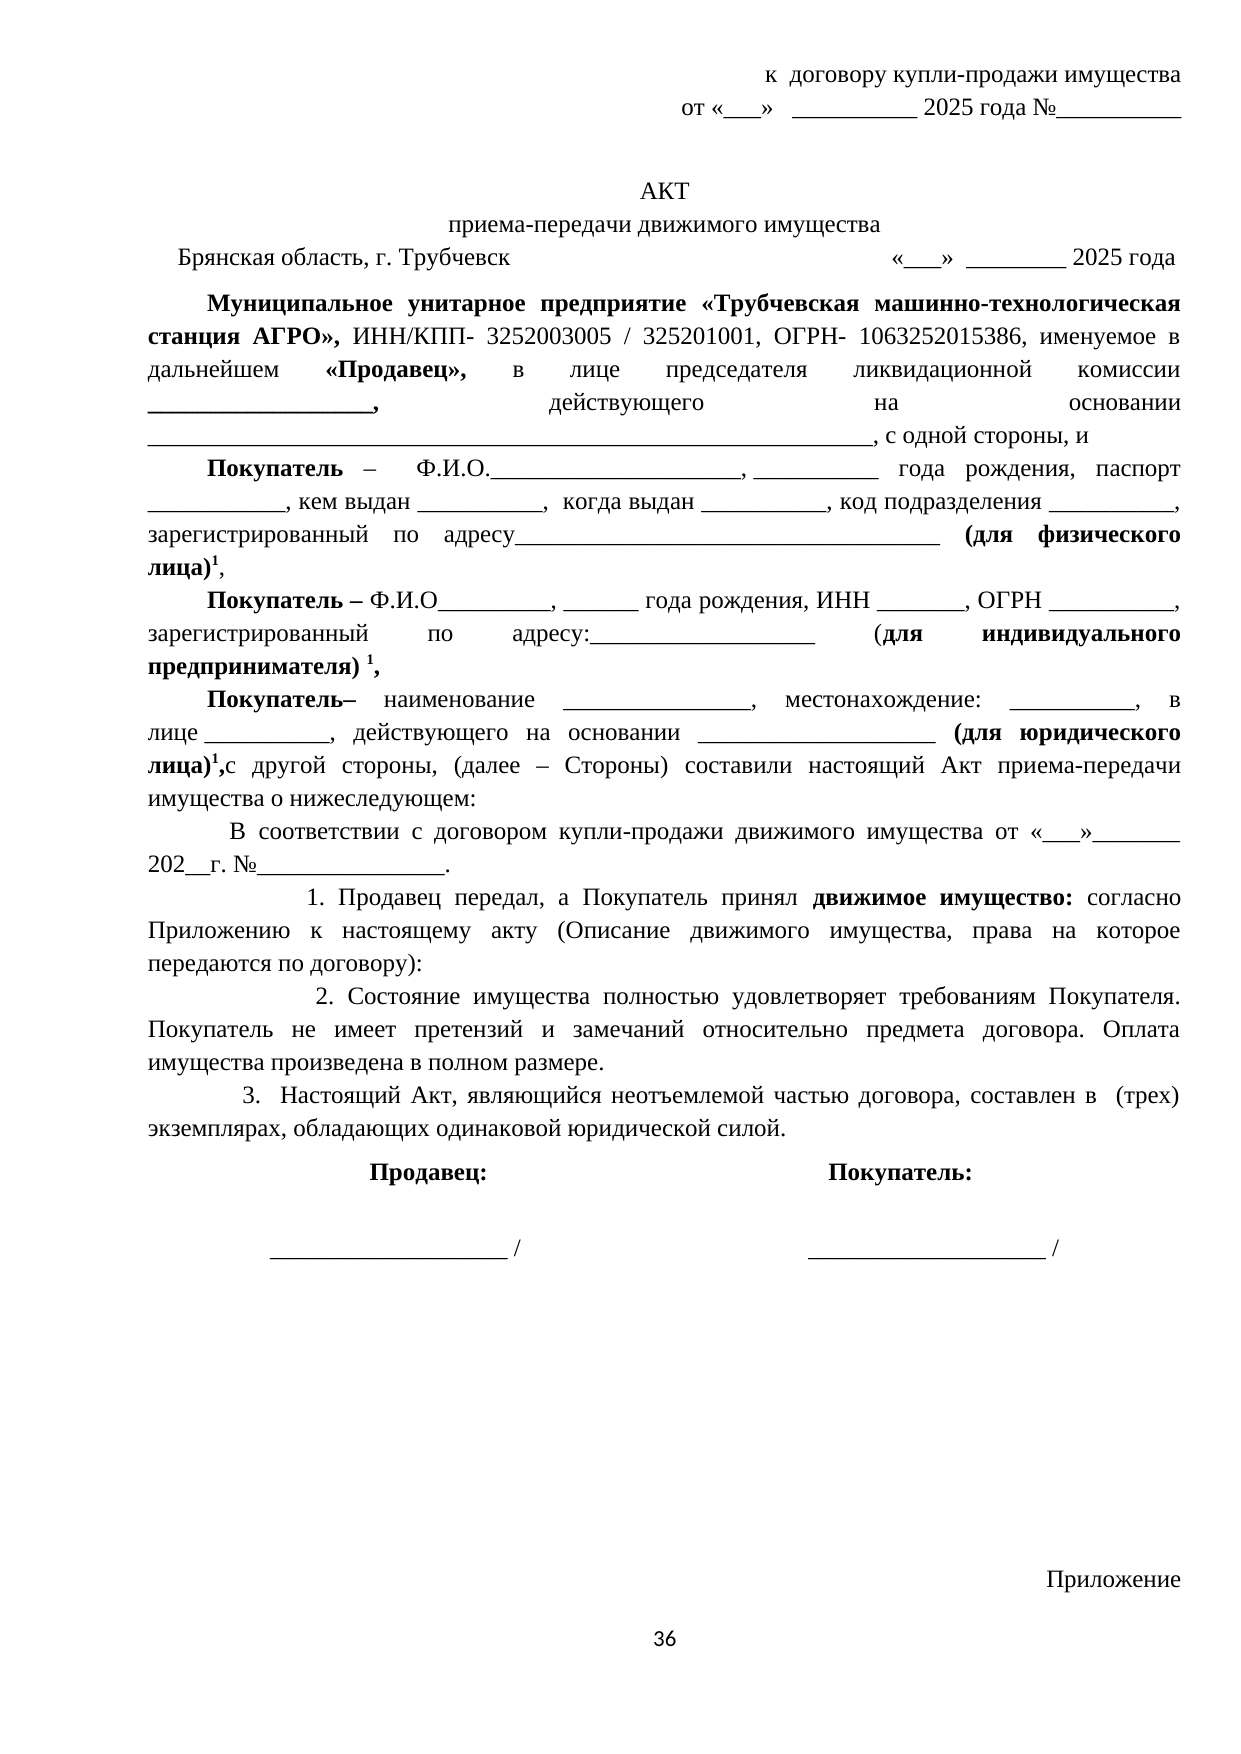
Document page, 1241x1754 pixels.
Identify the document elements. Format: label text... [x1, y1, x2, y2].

text Покупатель – Ф.И.О.____________________, __________ года рождения, паспорт ___________, кем выдан __________, когда выдан __________, код подразделения __________, зарегистрированный по адресу__________________________________ (для физического лица)1, [148, 453, 1181, 581]
text 1. Продавец передал, а Покупатель принял движимое имущество: согласно Приложению к настоящему акту (Описание движимого имущества, права на которое передаются по договору): [148, 882, 1181, 977]
text приема-передачи движимого имущества [148, 209, 1181, 238]
table_header Покупатель: [664, 1146, 1136, 1201]
text от «___» __________ 2025 года №__________ [148, 92, 1181, 121]
text Покупатель– наименование _______________, местонахождение: __________, в лице __________, действующего на основании ___________________ (для юридического лица)1,с другой стороны, (далее – Стороны) составили настоящий Акт приема-передачи имущества о нижеследующем: [148, 684, 1181, 812]
text 3. Настоящий Акт, являющийся неотъемлемой частью договора, составлен в (трех) экземплярах, обладающих одинаковой юридической силой. [148, 1080, 1181, 1142]
text АКТ [148, 176, 1181, 205]
text ___________________ / ___________________ / [148, 1233, 1181, 1262]
text к договору купли-продажи имущества [148, 59, 1181, 88]
text Приложение [148, 1564, 1181, 1592]
text В соответствии с договором купли-продажи движимого имущества от «___»_______ 202__г. №_______________. [148, 816, 1181, 878]
text Брянская область, г. Трубчевск «___» ________ 2025 года [177, 242, 1181, 271]
text 2. Состояние имущества полностью удовлетворяет требованиям Покупателя. Покупатель не имеет претензий и замечаний относительно предмета договора. Оплата имущества произведена в полном размере. [148, 981, 1181, 1076]
text Муниципальное унитарное предприятие «Трубчевская машинно-технологическая станция АГРО», ИНН/КПП- 3252003005 / 325201001, ОГРН- 1063252015386, именуемое в дальнейшем «Продавец», в лице председателя ликвидационной комиссии __________________, действующего на основании __________________________________________________________, с одной стороны, и [148, 288, 1181, 448]
table_header Продавец: [193, 1146, 664, 1201]
text Покупатель – Ф.И.О_________, ______ года рождения, ИНН _______, ОГРН __________, зарегистрированный по адресу:__________________ (для индивидуального предпринимателя) 1, [148, 585, 1181, 680]
